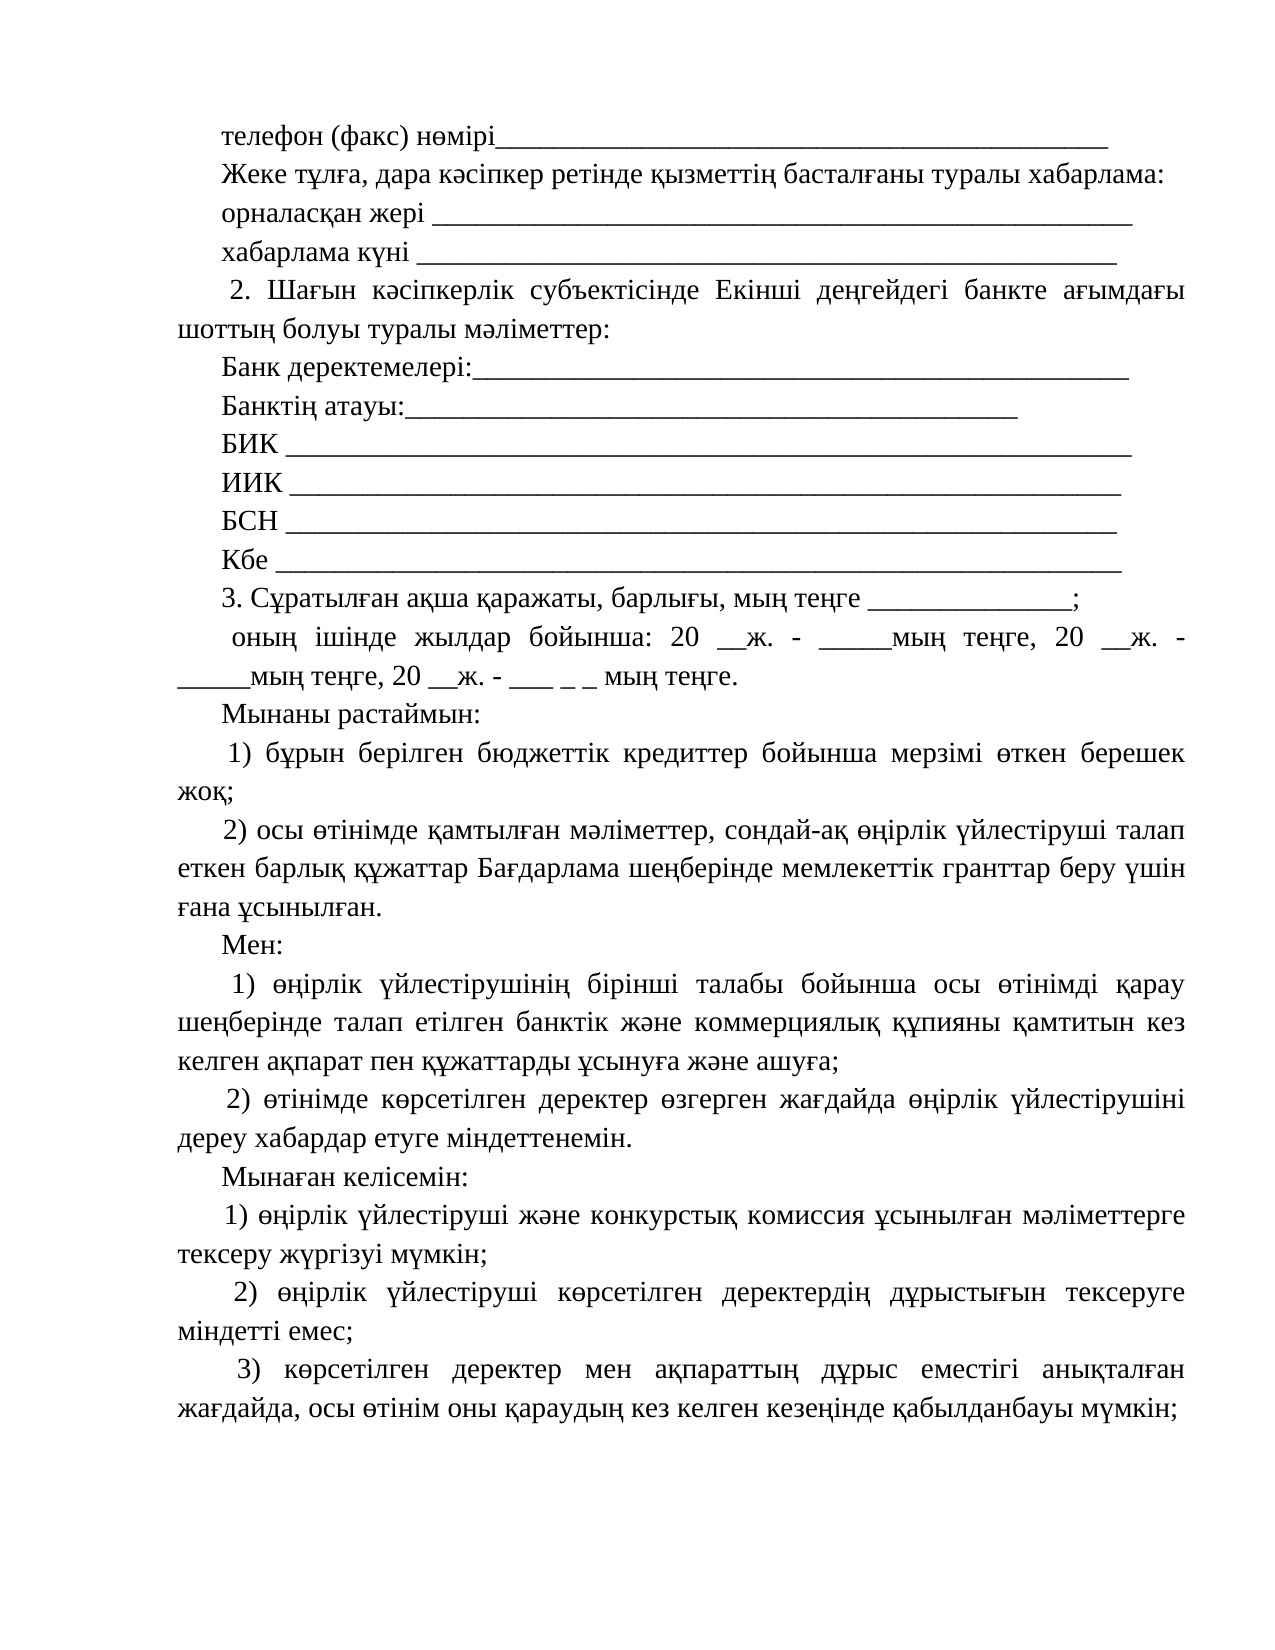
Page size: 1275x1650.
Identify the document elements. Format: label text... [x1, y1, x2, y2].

text хабарлама күні ________________________________________________ [177, 234, 1186, 267]
text Банк деректемелері:_____________________________________________ [177, 349, 1186, 383]
text 3) көрсетілген деректер мен ақпараттың дұрыс еместігі анықталған жағдайда, осы өтінім оны қараудың кез келген кезеңінде қабылданбауы мүмкін; [177, 1351, 1186, 1423]
text Мынаны растаймын: [177, 696, 1186, 730]
text ИИК _________________________________________________________ [177, 465, 1186, 498]
text Кбе __________________________________________________________ [177, 542, 1186, 576]
text 2) осы өтінімде қамтылған мәліметтер, сондай-ақ өңірлік үйлестіруші талап еткен барлық құжаттар Бағдарлама шеңберінде мемлекеттік гранттар беру үшін ғана ұсынылған. [177, 812, 1186, 922]
text 1) өңірлік үйлестіруші және конкурстық комиссия ұсынылған мәліметтерге тексеру жүргізуі мүмкін; [177, 1197, 1186, 1269]
text 1) өңірлік үйлестірушінің бірінші талабы бойынша осы өтінімді қарау шеңберінде талап етілген банктік және коммерциялық құпияны қамтитын кез келген ақпарат пен құжаттарды ұсынуға және ашуға; [177, 966, 1186, 1077]
text Мынаған келісемін: [177, 1159, 1186, 1192]
text Мен: [177, 927, 1186, 961]
text 3. Сұратылған ақша қаражаты, барлығы, мың теңге ______________; [177, 581, 1186, 614]
text орналасқан жері ________________________________________________ [177, 195, 1186, 229]
text телефон (факс) нөмірі__________________________________________ [177, 118, 1186, 152]
text БСН _________________________________________________________ [177, 503, 1186, 537]
text 2) өңірлік үйлестіруші көрсетілген деректердің дұрыстығын тексеруге міндетті емес; [177, 1274, 1186, 1346]
text 2) өтінімде көрсетілген деректер өзгерген жағдайда өңірлік үйлестірушіні дереу хабардар етуге міндеттенемін. [177, 1082, 1186, 1154]
text оның ішінде жылдар бойынша: 20 __ж. - _____мың теңге, 20 __ж. - _____мың теңге, 20 __ж. - ___ _ _ мың теңге. [177, 619, 1186, 691]
text Банктің атауы:__________________________________________ [177, 388, 1186, 421]
text 2. Шағын кәсіпкерлік субъектісінде Екінші деңгейдегі банкте ағымдағы шоттың болуы туралы мәліметтер: [177, 272, 1186, 344]
text 1) бұрын берілген бюджеттік кредиттер бойынша мерзімі өткен берешек жоқ; [177, 735, 1186, 807]
text БИК __________________________________________________________ [177, 426, 1186, 460]
text Жеке тұлға, дара кәсіпкер ретінде қызметтің басталғаны туралы хабарлама: [177, 157, 1186, 190]
